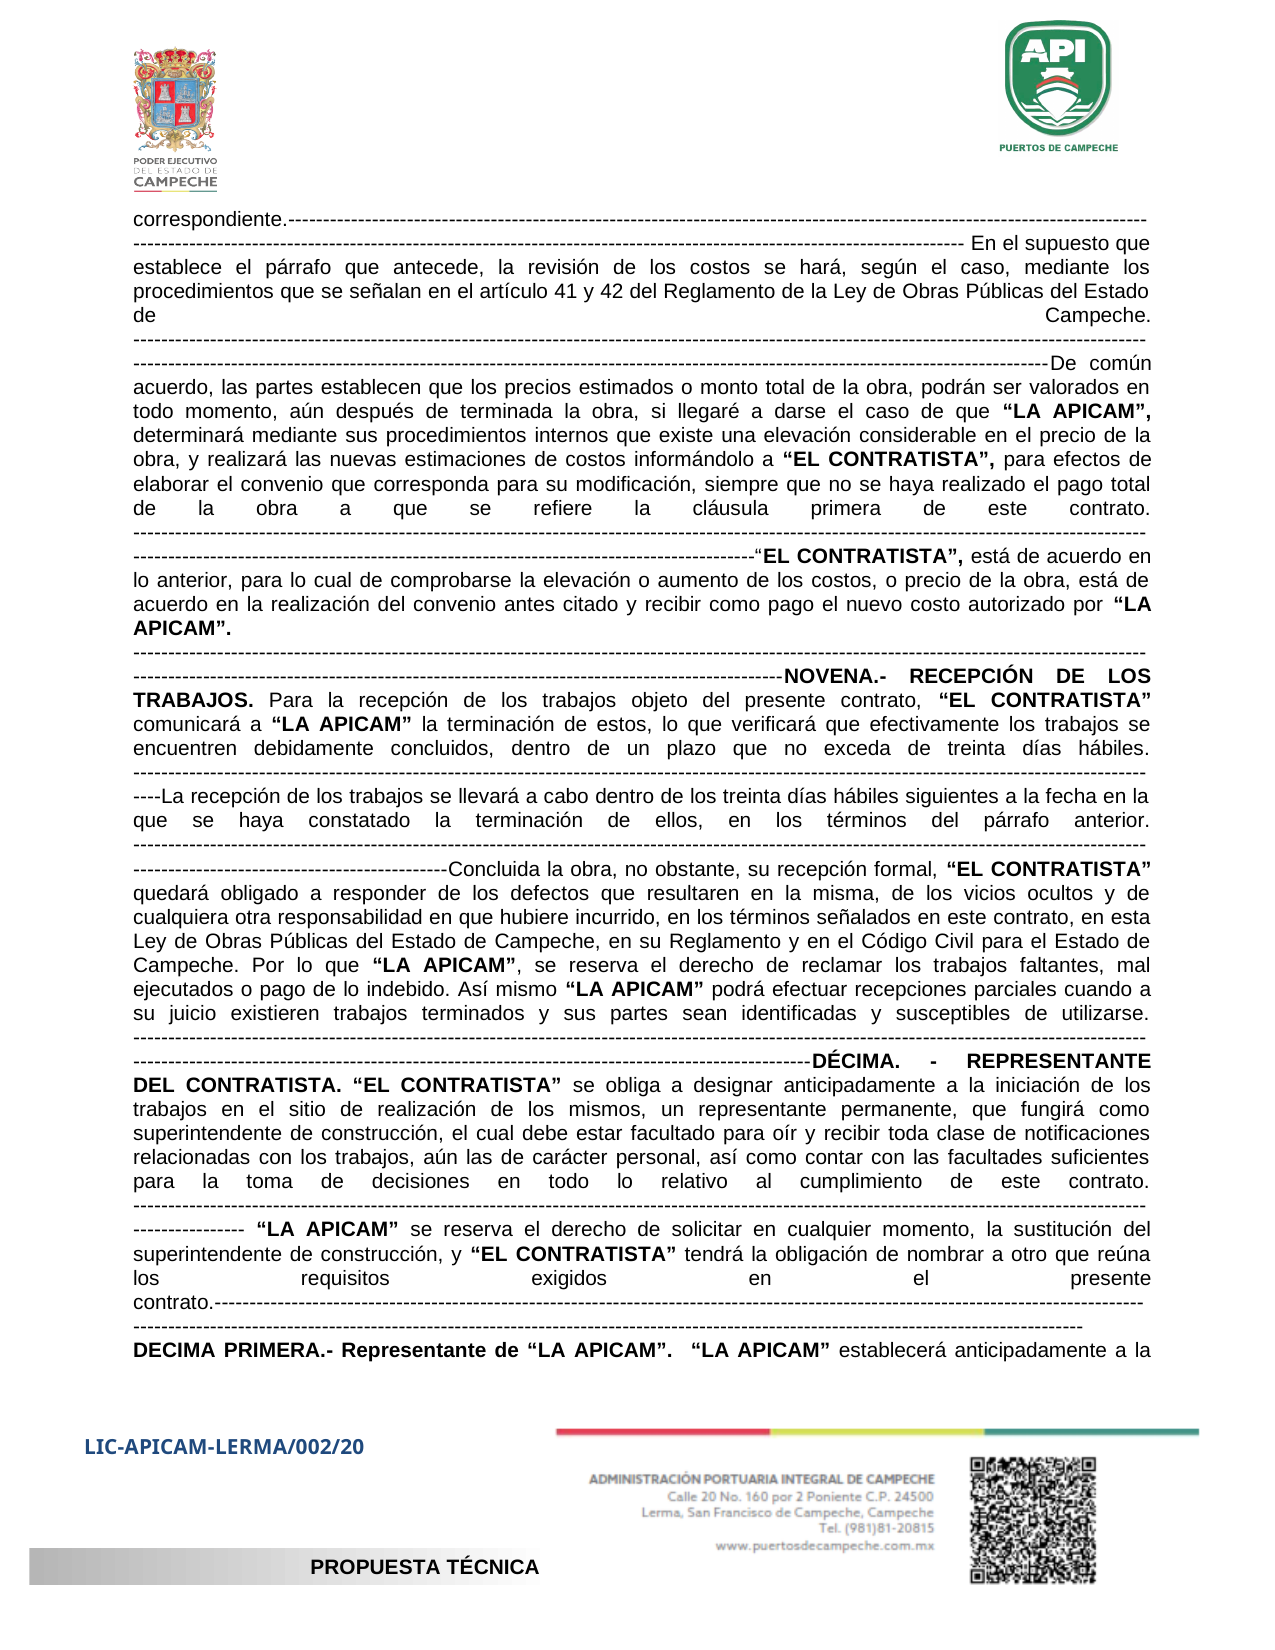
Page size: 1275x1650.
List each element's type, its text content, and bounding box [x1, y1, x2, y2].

picture [998, 20, 1119, 157]
picture [132, 45, 217, 192]
picture [548, 1417, 1204, 1589]
